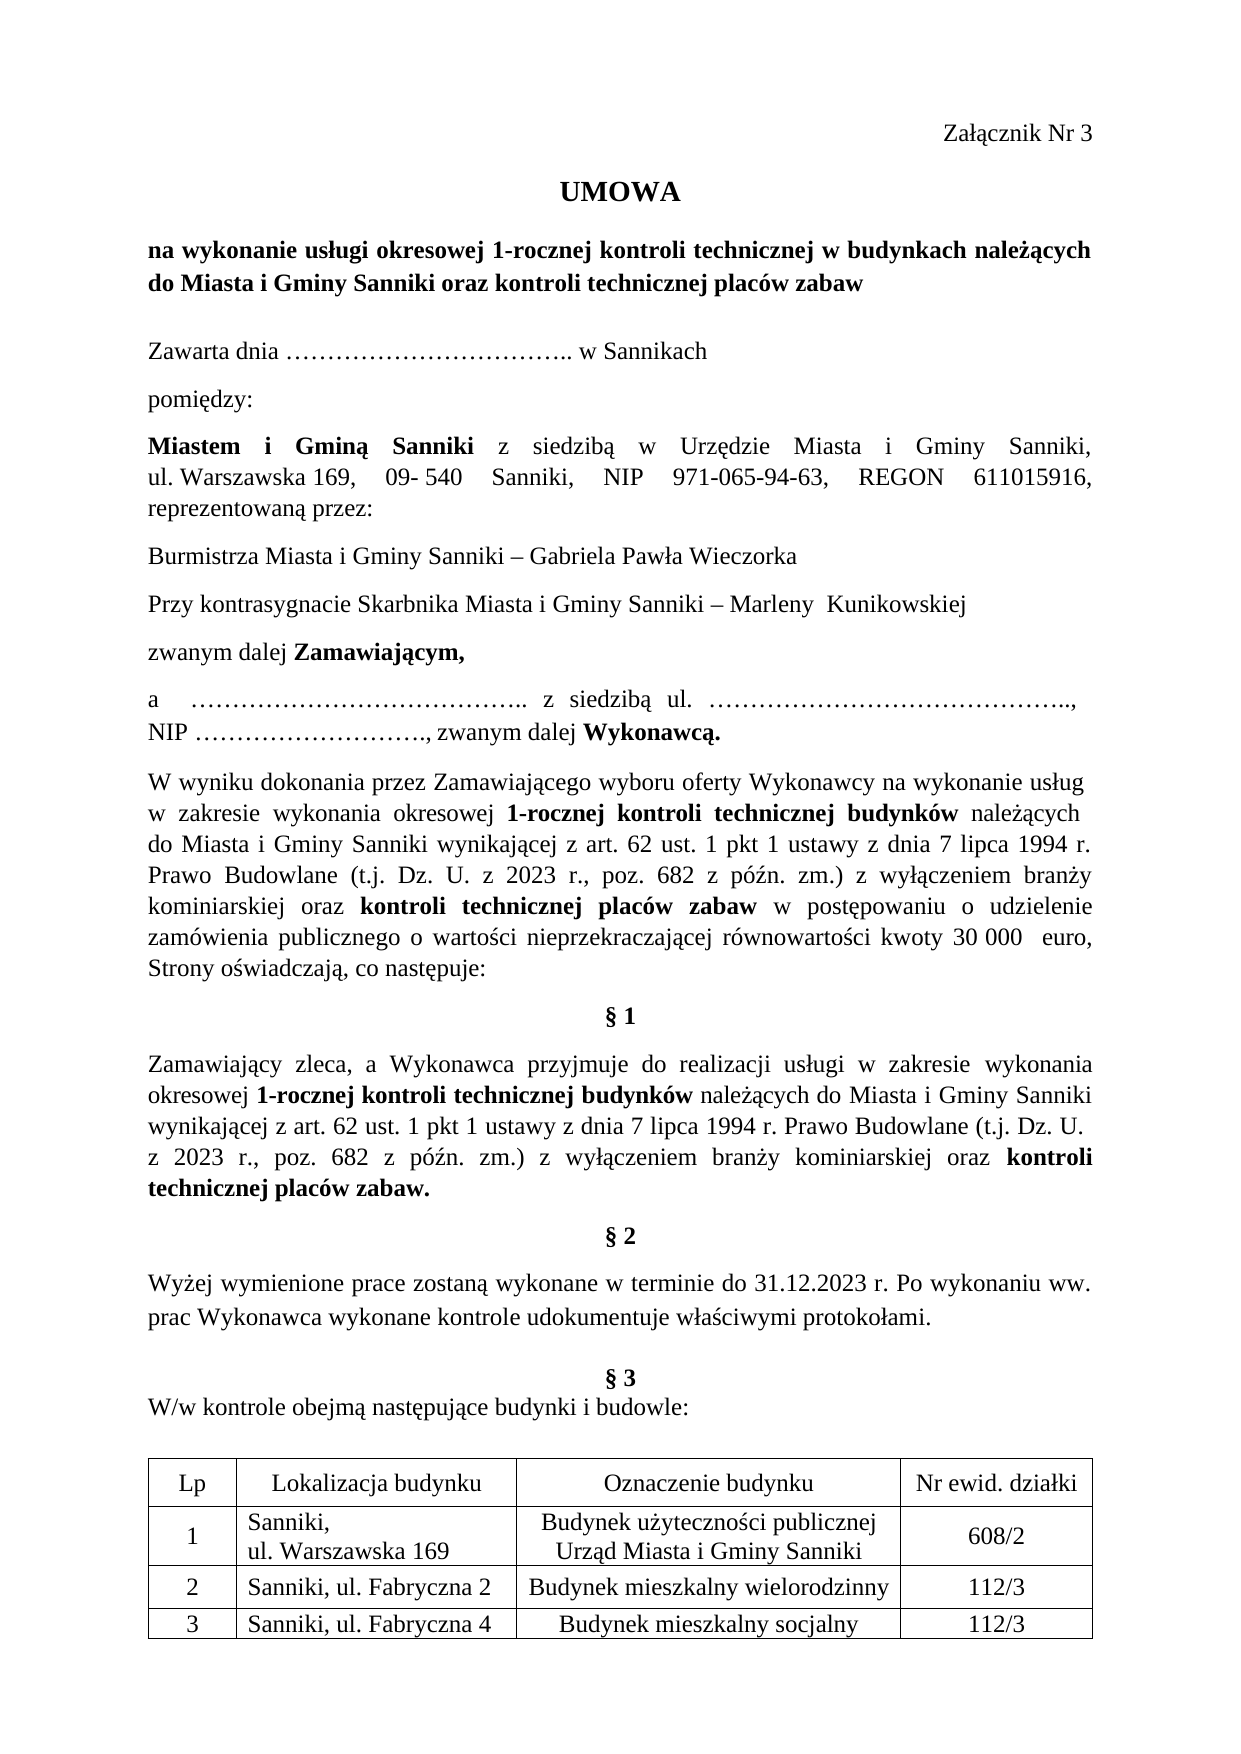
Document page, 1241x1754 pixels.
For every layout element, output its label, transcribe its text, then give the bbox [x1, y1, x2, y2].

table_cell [237, 1609, 516, 1638]
text Miastem i Gminą Sanniki z siedzibą w Urzędzie Miasta i Gminy Sanniki, ul. Warszawska 169, 09- 540 Sanniki, NIP 971-065-94-63, REGON 611015916, reprezentowaną przez: [148, 431, 1093, 522]
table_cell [517, 1609, 900, 1638]
table_cell 112/3 [901, 1609, 1092, 1638]
table_cell Sanniki, ul. Warszawska 169 [237, 1507, 516, 1564]
table_header Nr ewid. działki [901, 1459, 1092, 1506]
table_cell Budynek mieszkalny wielorodzinny [517, 1566, 900, 1608]
table_cell 3 [149, 1609, 236, 1638]
text Wyżej wymienione prace zostaną wykonane w terminie do 31.12.2023 r. Po wykonaniu ww. prac Wykonawca wykonane kontrole udokumentuje właściwymi protokołami. [148, 1268, 1093, 1330]
text pomiędzy: [148, 384, 1093, 412]
text Przy kontrasygnacie Skarbnika Miasta i Gminy Sanniki – Marleny Kunikowskiej [148, 589, 1093, 618]
table_cell Budynek użyteczności publicznej Urząd Miasta i Gminy Sanniki [517, 1507, 900, 1564]
text UMOWA [148, 174, 1093, 208]
table_cell 1 [149, 1507, 236, 1564]
text zwanym dalej Zamawiającym, [148, 637, 1093, 665]
text a ………………………………….. z siedzibą ul. …………………………………….., NIP ………………………., zwanym dalej Wykonawcą. [148, 684, 1093, 746]
text Zawarta dnia …………………………….. w Sannikach [148, 336, 1093, 365]
text § 2 [148, 1221, 1093, 1249]
text W/w kontrole obejmą następujące budynki i budowle: [148, 1392, 1093, 1421]
table_header Lp [149, 1459, 236, 1506]
text Załącznik Nr 3 [148, 118, 1093, 147]
text § 3 [148, 1363, 1093, 1392]
text § 1 [148, 1001, 1093, 1030]
text W wyniku dokonania przez Zamawiającego wyboru oferty Wykonawcy na wykonanie usług w zakresie wykonania okresowej 1-rocznej kontroli technicznej budynków należących do Miasta i Gminy Sanniki wynikającej z art. 62 ust. 1 pkt 1 ustawy z dnia 7 lipca 1994 r. Prawo Budowlane (t.j. Dz. U. z 2023 r., poz. 682 z późn. zm.) z wyłączeniem branży kominiarskiej oraz kontroli technicznej placów zabaw w postępowaniu o udzielenie zamówienia publicznego o wartości nieprzekraczającej równowartości kwoty 30 000 euro, Strony oświadczają, co następuje: [148, 767, 1093, 982]
table_cell 2 [149, 1566, 236, 1608]
table_header Lokalizacja budynku [237, 1459, 516, 1506]
table_cell 112/3 [901, 1566, 1092, 1608]
table_header Oznaczenie budynku [517, 1459, 900, 1506]
table_cell Sanniki, ul. Fabryczna 2 [237, 1566, 516, 1608]
title na wykonanie usługi okresowej 1-rocznej kontroli technicznej w budynkach należących do Miasta i Gminy Sanniki oraz kontroli technicznej placów zabaw [148, 235, 1093, 297]
table_cell 608/2 [901, 1507, 1092, 1564]
text Zamawiający zleca, a Wykonawca przyjmuje do realizacji usługi w zakresie wykonania okresowej 1-rocznej kontroli technicznej budynków należących do Miasta i Gminy Sanniki wynikającej z art. 62 ust. 1 pkt 1 ustawy z dnia 7 lipca 1994 r. Prawo Budowlane (t.j. Dz. U. z 2023 r., poz. 682 z późn. zm.) z wyłączeniem branży kominiarskiej oraz kontroli technicznej placów zabaw. [148, 1049, 1093, 1202]
text Burmistrza Miasta i Gminy Sanniki – Gabriela Pawła Wieczorka [148, 541, 1093, 570]
